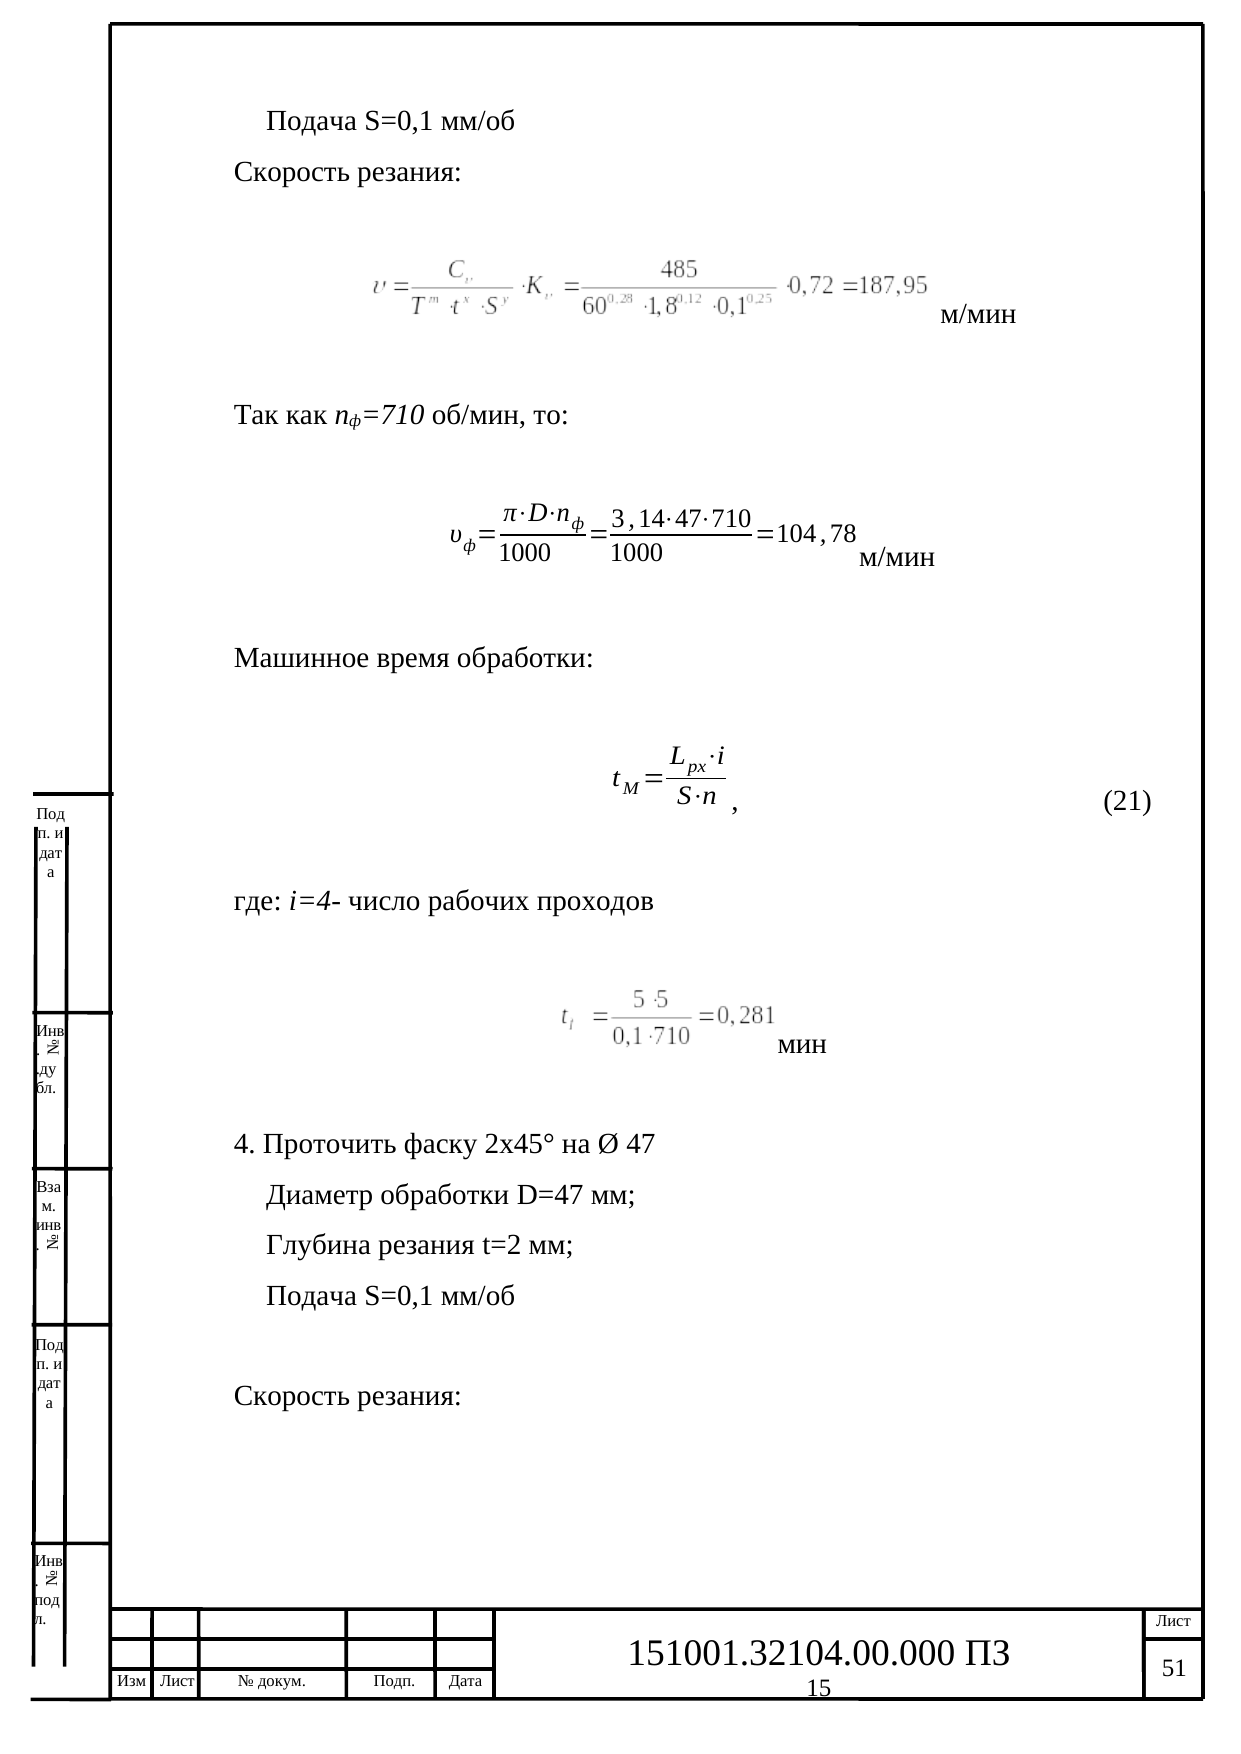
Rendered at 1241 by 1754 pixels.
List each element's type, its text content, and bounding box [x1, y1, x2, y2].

text Машинное время обработки: [177, 640, 1152, 674]
text Скорость резания: [177, 1378, 1152, 1412]
text Так как nф=710 об/мин, то: [177, 397, 1152, 431]
text Диаметр обработки D=47 мм; [177, 1177, 1152, 1211]
text Глубина резания t=2 мм; [177, 1227, 1152, 1261]
text 4. Проточить фаску 2х45° на Ø 47 [177, 1127, 1152, 1160]
text Скорость резания: [177, 154, 1152, 187]
text , (21) [177, 741, 1152, 816]
text Подача S=0,1 мм/об [177, 103, 1152, 137]
text мин [177, 984, 1152, 1059]
text где: i=4- число рабочих проходов [177, 883, 1152, 917]
text м/мин [177, 498, 1152, 573]
text м/мин [177, 254, 1152, 330]
text Подача S=0,1 мм/об [177, 1278, 1152, 1311]
